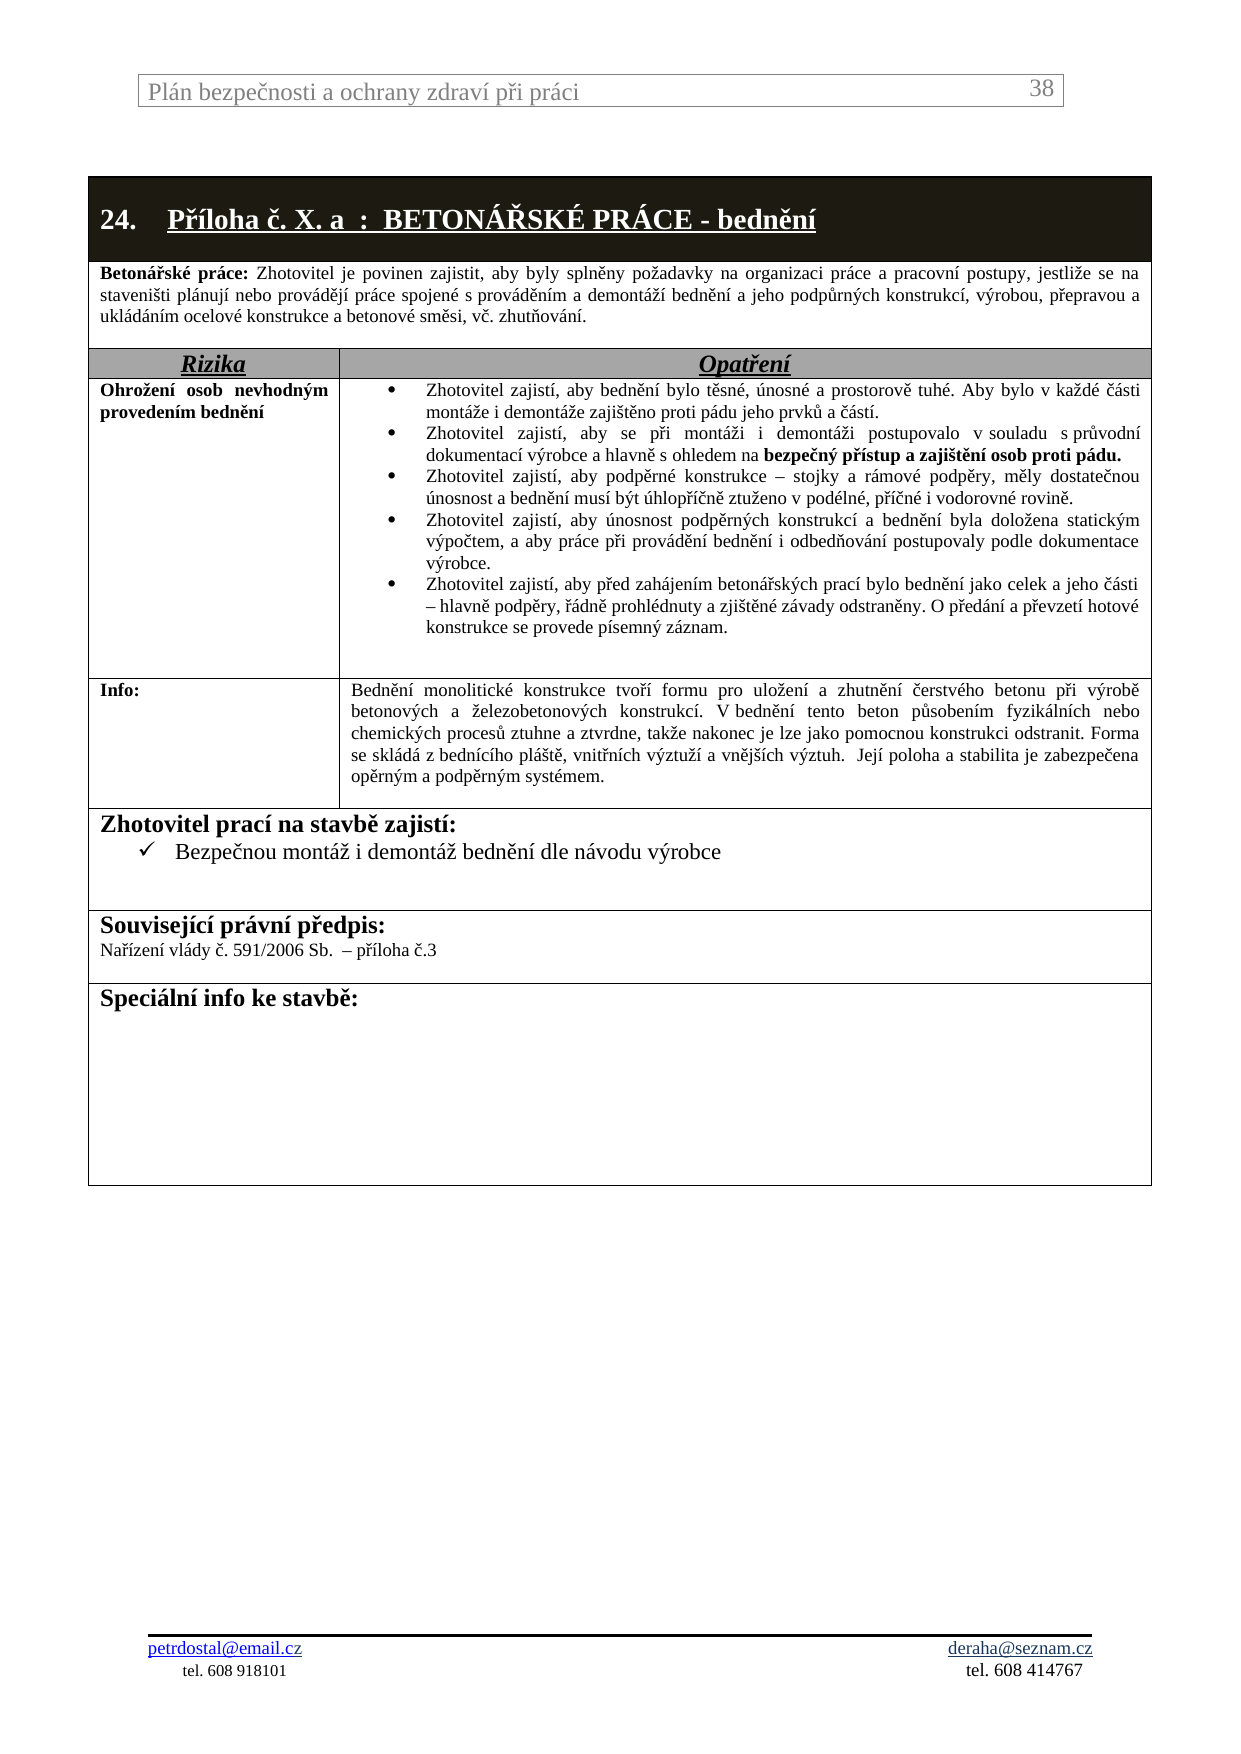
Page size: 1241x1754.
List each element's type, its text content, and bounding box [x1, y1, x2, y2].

table_cell Související právní předpis: Nařízení vlády č. 591/2006 Sb. – příloha č.3 [89, 911, 1151, 982]
table_cell Bednění monolitické konstrukce tvoří formu pro uložení a zhutnění čerstvého betonu při výrobě betonových a železobetonových konstrukcí. V bednění tento beton působením fyzikálních nebo chemických procesů ztuhne a ztvrdne, takže nakonec je lze jako pomocnou konstrukci odstranit. Forma se skládá z bednícího pláště, vnitřních výztuží a vnějších výztuh. Její poloha a stabilita je zabezpečena opěrným a podpěrným systémem. [340, 679, 1151, 808]
table_cell Ohrožení osob nevhodným provedením bednění [89, 379, 339, 678]
table_cell Zhotovitel zajistí, aby bednění bylo těsné, únosné a prostorově tuhé. Aby bylo v každé části montáže i demontáže zajištěno proti pádu jeho prvků a částí. Zhotovitel zajistí, aby se při montáži i demontáži postupovalo v souladu s průvodní dokumentací výrobce a hlavně s ohledem na bezpečný přístup a zajištění osob proti pádu. Zhotovitel zajistí, aby podpěrné konstrukce – stojky a rámové podpěry, měly dostatečnou únosnost a bednění musí být úhlopříčně ztuženo v podélné, příčné i vodorovné rovině. Zhotovitel zajistí, aby únosnost podpěrných konstrukcí a bednění byla doložena statickým výpočtem, a aby práce při provádění bednění i odbedňování postupovaly podle dokumentace výrobce. Zhotovitel zajistí, aby před zahájením betonářských prací bylo bednění jako celek a jeho části – hlavně podpěry, řádně prohlédnuty a zjištěné závady odstraněny. O předání a převzetí hotové konstrukce se provede písemný záznam. [340, 379, 1151, 678]
table_cell Rizika [89, 349, 339, 378]
table_header Příloha č. X. a : BETONÁŘSKÉ PRÁCE - bednění [89, 178, 1151, 261]
table_cell Zhotovitel prací na stavbě zajistí: Bezpečnou montáž i demontáž bednění dle návodu výrobce [89, 809, 1151, 909]
table_cell Opatření [340, 349, 1151, 378]
table_cell Betonářské práce: Zhotovitel je povinen zajistit, aby byly splněny požadavky na organizaci práce a pracovní postupy, jestliže se na staveništi plánují nebo provádějí práce spojené s prováděním a demontáží bednění a jeho podpůrných konstrukcí, výrobou, přepravou a ukládáním ocelové konstrukce a betonové směsi, vč. zhutňování. [89, 262, 1151, 348]
table_cell Info: [89, 679, 339, 808]
table_cell Speciální info ke stavbě: [89, 984, 1151, 1185]
